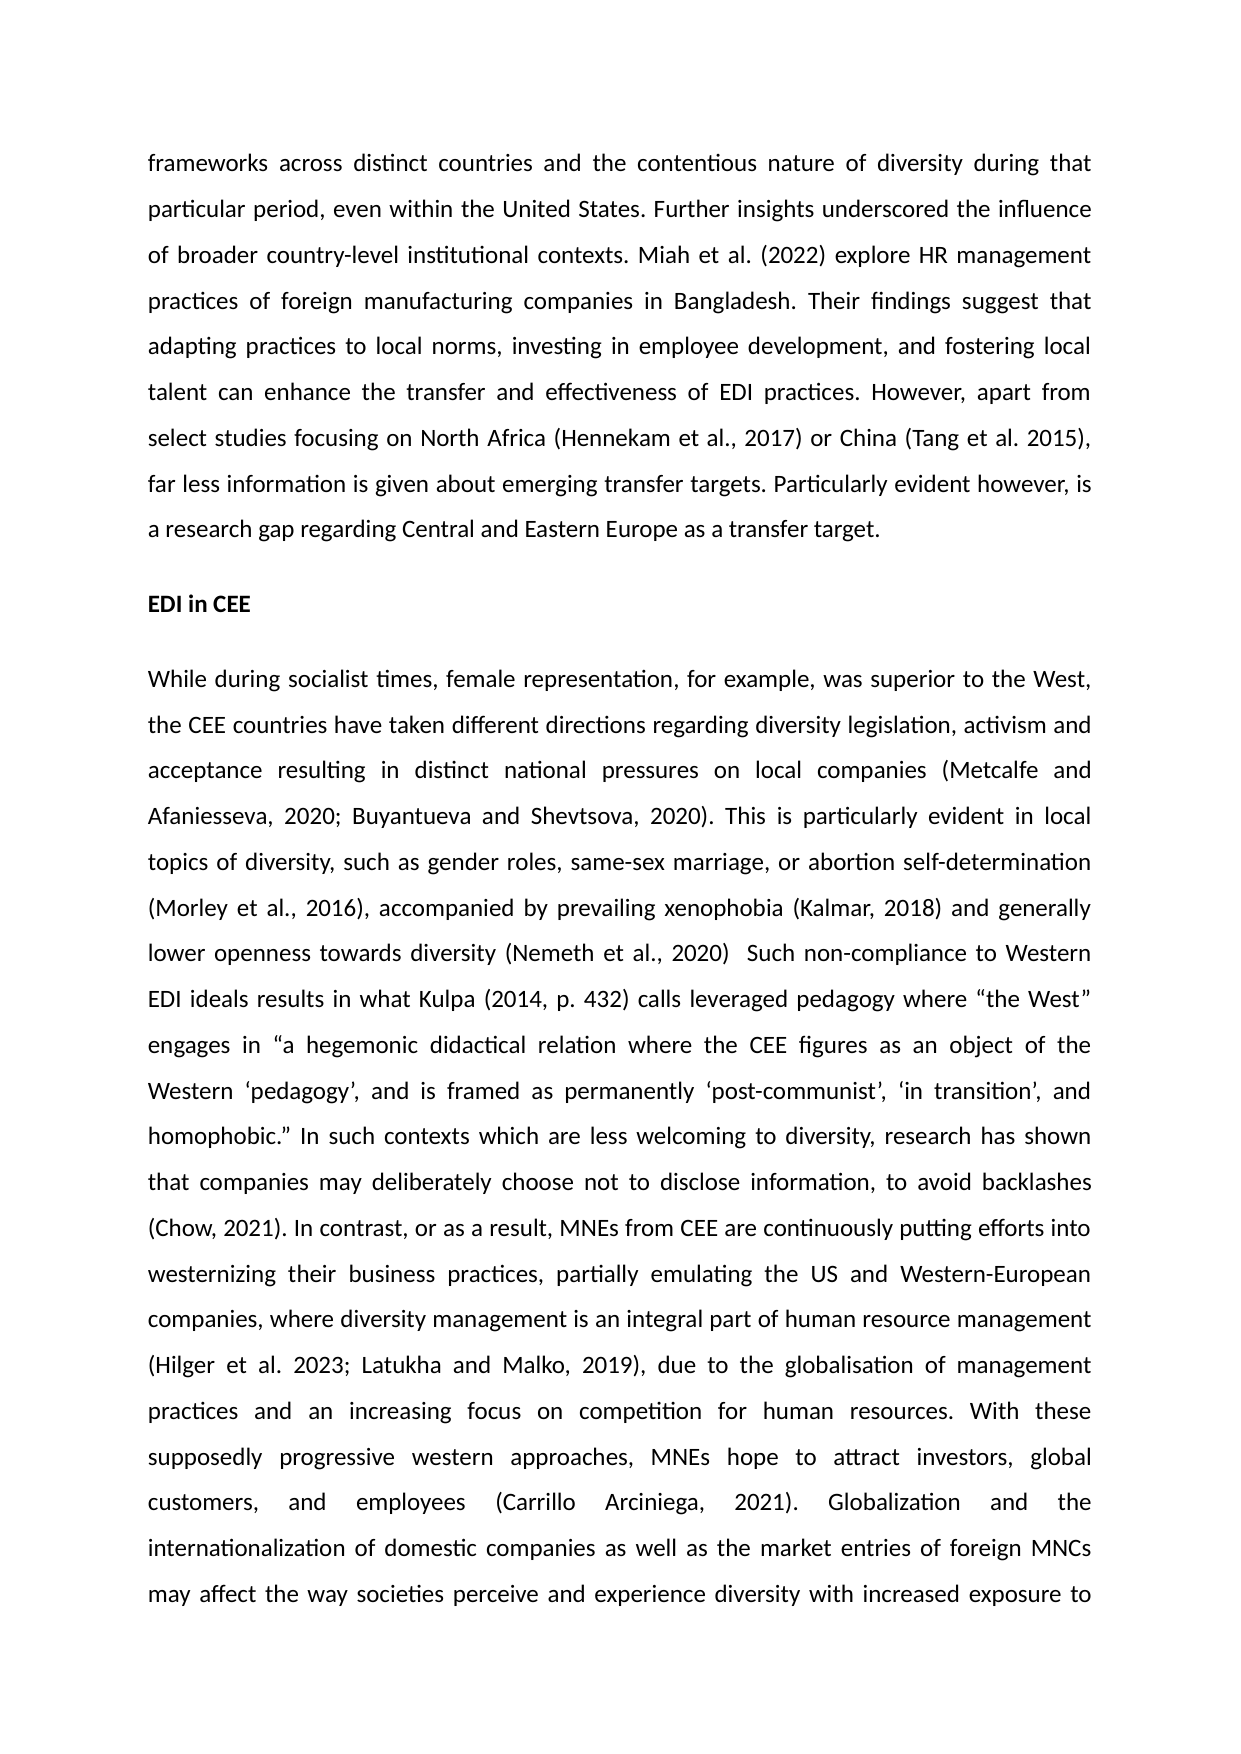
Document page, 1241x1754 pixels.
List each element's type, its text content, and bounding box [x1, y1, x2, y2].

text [148, 663, 1093, 1608]
text EDI in CEE [148, 588, 1093, 619]
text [148, 148, 1093, 544]
